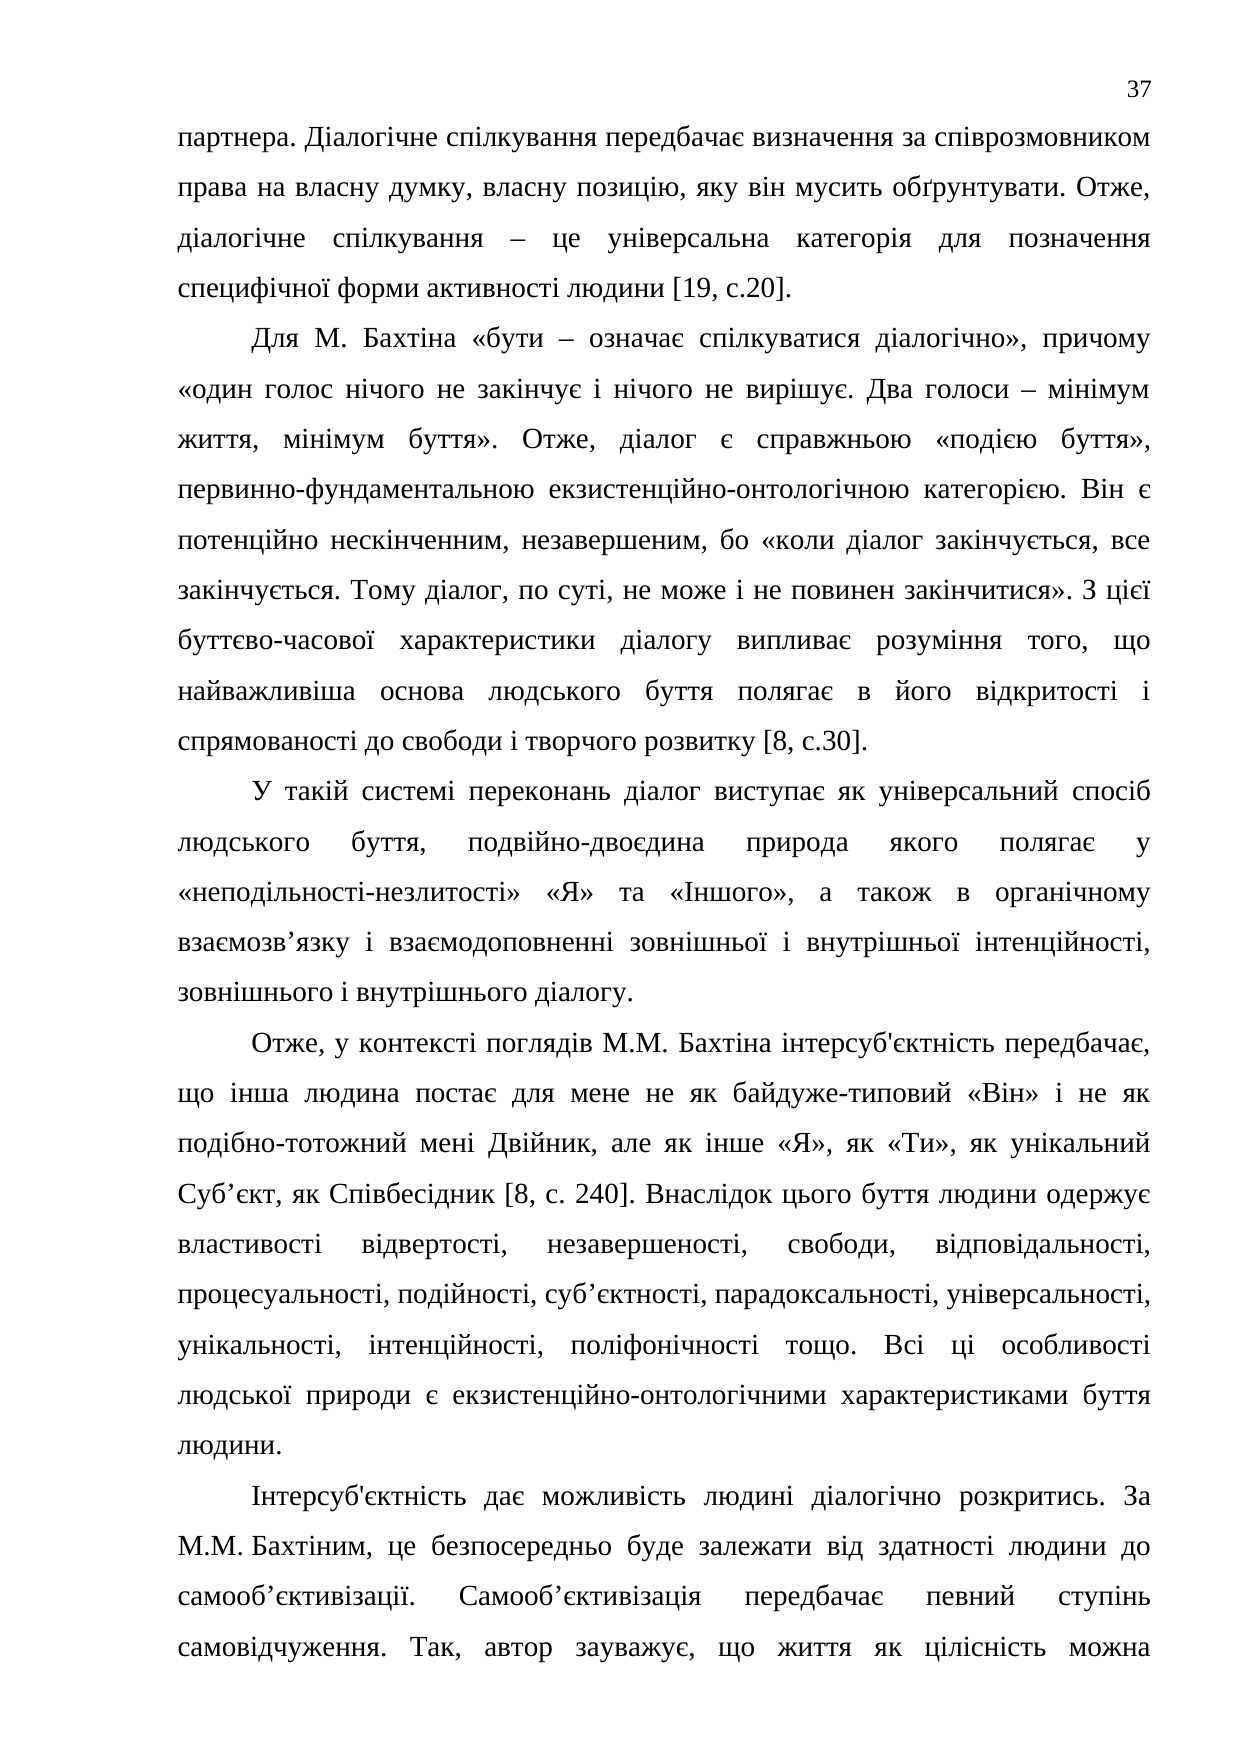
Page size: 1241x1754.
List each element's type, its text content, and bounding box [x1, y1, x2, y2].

text Для М. Бахтіна «бути – означає спілкуватися діалогічно», причому «один голос нічого не закінчує і нічого не вирішує. Два голоси – мінімум життя, мінімум буття». Отже, діалог є справжньою «подією буття», первинно-фундаментальною екзистенційно-онтологічною категорією. Він є потенційно нескінченним, незавершеним, бо «коли діалог закінчується, все закінчується. Тому діалог, по суті, не може і не повинен закінчитися». З цієї буттєво-часової характеристики діалогу випливає розуміння того, що найважливіша основа людського буття полягає в його відкритості і спрямованості до свободи і творчого розвитку [8, с.30]. [177, 321, 1152, 757]
text У такій системі переконань діалог виступає як універсальний спосіб людського буття, подвійно-двоєдина природа якого полягає у «неподільності-незлитості» «Я» та «Іншого», а також в органічному взаємозв’язку і взаємодоповненні зовнішньої і внутрішньої інтенційності, зовнішнього і внутрішнього діалогу. [177, 773, 1152, 1008]
text Отже, у контексті поглядів М.М. Бахтіна інтерсуб'єктність передбачає, що інша людина постає для мене не як байдуже-типовий «Він» і не як подібно-тотожний мені Двійник, але як інше «Я», як «Ти», як унікальний Суб’єкт, як Співбесідник [8, с. 240]. Внаслідок цього буття людини одержує властивості відвертості, незавершеності, свободи, відповідальності, процесуальності, подійності, суб’єктності, парадоксальності, універсальності, унікальності, інтенційності, поліфонічності тощо. Всі ці особливості людської природи є екзистенційно-онтологічними характеристиками буття людини. [177, 1025, 1152, 1461]
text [177, 119, 1152, 304]
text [177, 1478, 1152, 1662]
